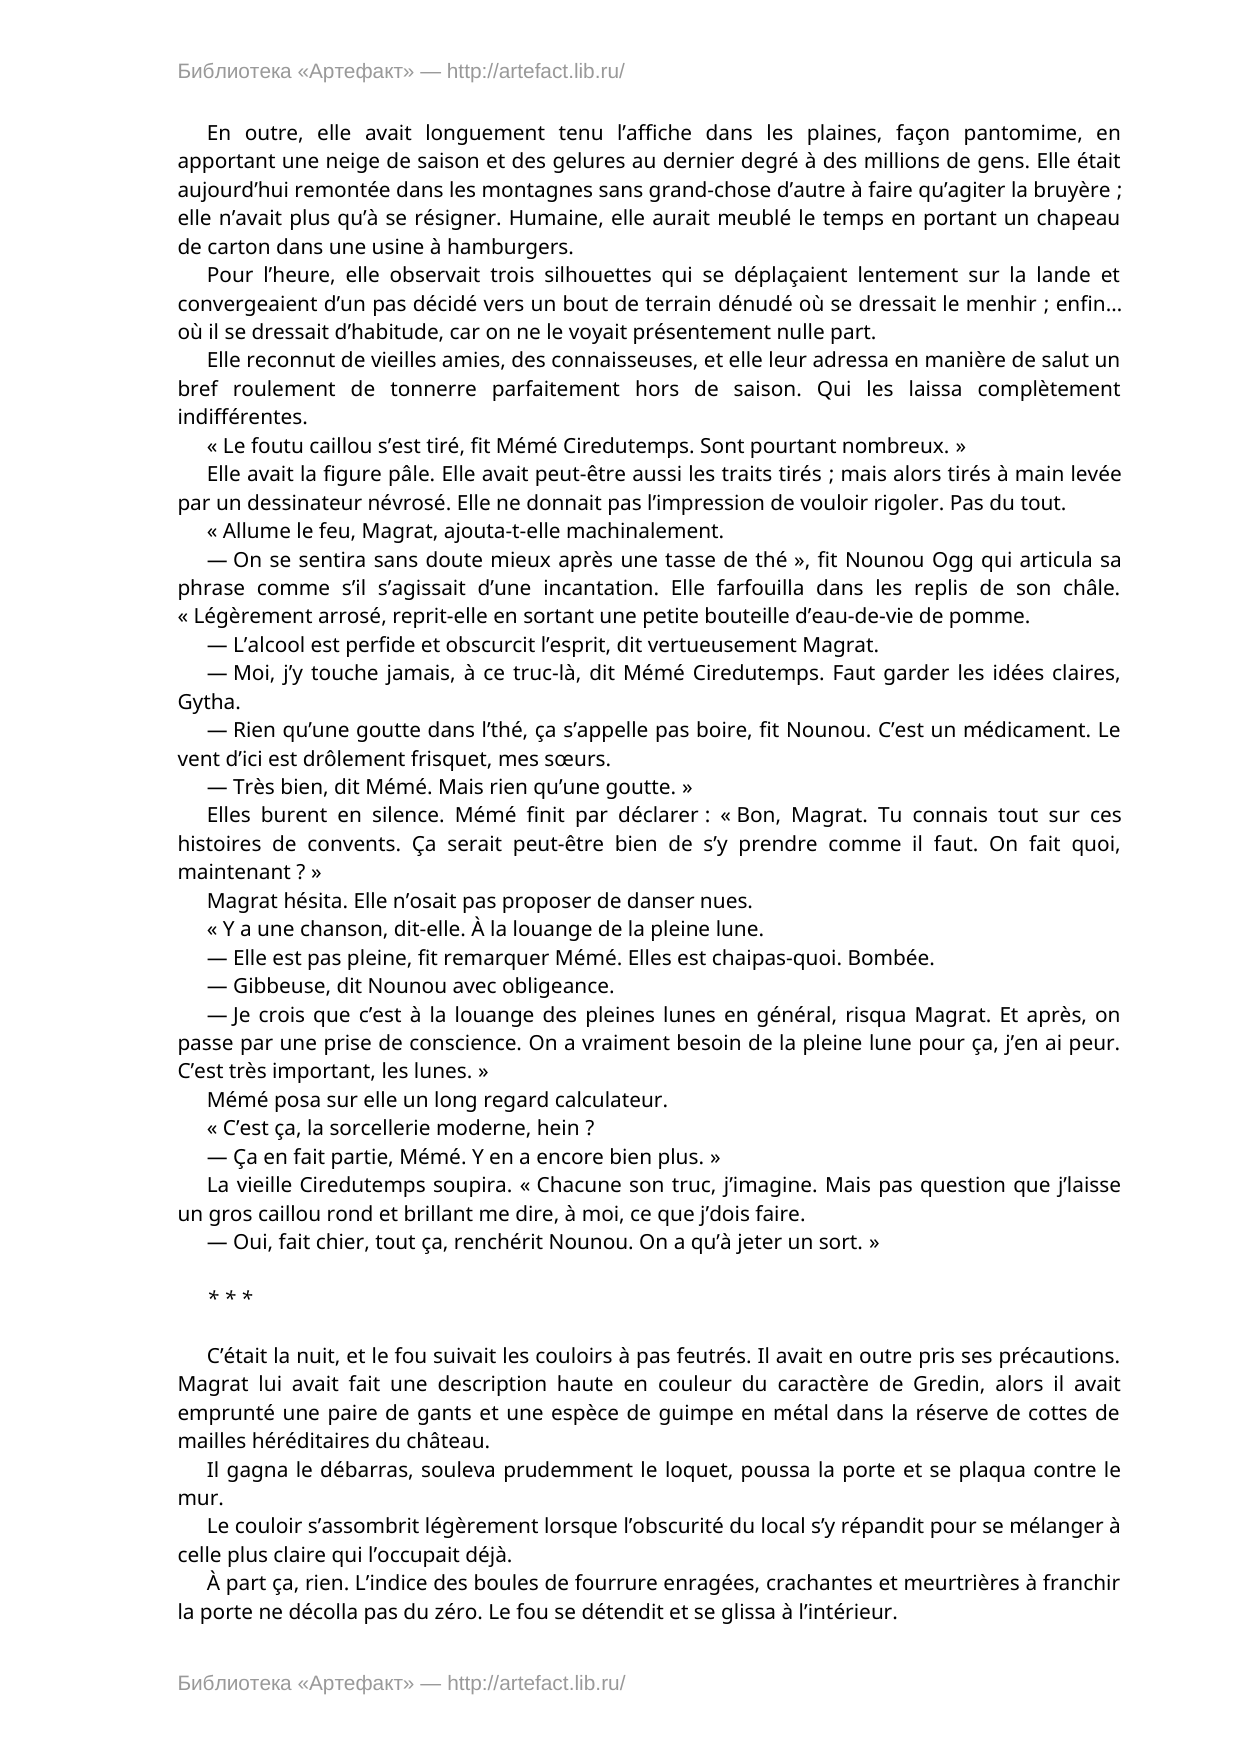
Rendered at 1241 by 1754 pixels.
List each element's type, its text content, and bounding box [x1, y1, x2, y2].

text Elles burent en silence. Mémé finit par déclarer : « Bon, Magrat. Tu connais tout sur ces histoires de convents. Ça serait peut-être bien de s’y prendre comme il faut. On fait quoi, maintenant ? » [177, 801, 1122, 886]
text — Moi, j’y touche jamais, à ce truc-là, dit Mémé Ciredutemps. Faut garder les idées claires, Gytha. [177, 658, 1122, 715]
text « C’est ça, la sorcellerie moderne, hein ? [177, 1113, 1122, 1142]
text — Je crois que c’est à la louange des pleines lunes en général, risqua Magrat. Et après, on passe par une prise de conscience. On a vraiment besoin de la pleine lune pour ça, j’en ai peur. C’est très important, les lunes. » [177, 1000, 1122, 1085]
text « Y a une chanson, dit-elle. À la louange de la pleine lune. [177, 914, 1122, 943]
text — Gibbeuse, dit Nounou avec obligeance. [177, 971, 1122, 1000]
text — Elle est pas pleine, fit remarquer Mémé. Elles est chaipas-quoi. Bombée. [177, 943, 1122, 971]
text Pour l’heure, elle observait trois silhouettes qui se déplaçaient lentement sur la lande et convergeaient d’un pas décidé vers un bout de terrain dénudé où se dressait le menhir ; enfin… où il se dressait d’habitude, car on ne le voyait présentement nulle part. [177, 260, 1122, 346]
text La vieille Ciredutemps soupira. « Chacune son truc, j’imagine. Mais pas question que j’laisse un gros caillou rond et brillant me dire, à moi, ce que j’dois faire. [177, 1170, 1122, 1227]
text Magrat hésita. Elle n’osait pas proposer de danser nues. [177, 886, 1122, 914]
text Mémé posa sur elle un long regard calculateur. [177, 1085, 1122, 1113]
text — Très bien, dit Mémé. Mais rien qu’une goutte. » [177, 772, 1122, 801]
text Le couloir s’assombrit légèrement lorsque l’obscurité du local s’y répandit pour se mélanger à celle plus claire qui l’occupait déjà. [177, 1512, 1122, 1568]
text — Ça en fait partie, Mémé. Y en a encore bien plus. » [177, 1142, 1122, 1170]
text — L’alcool est perfide et obscurcit l’esprit, dit vertueusement Magrat. [177, 630, 1122, 658]
text Elle reconnut de vieilles amies, des connaisseuses, et elle leur adressa en manière de salut un bref roulement de tonnerre parfaitement hors de saison. Qui les laissa complètement indifférentes. [177, 346, 1122, 431]
text Elle avait la figure pâle. Elle avait peut-être aussi les traits tirés ; mais alors tirés à main levée par un dessinateur névrosé. Elle ne donnait pas l’impression de vouloir rigoler. Pas du tout. [177, 459, 1122, 516]
text À part ça, rien. L’indice des boules de fourrure enragées, crachantes et meurtrières à franchir la porte ne décolla pas du zéro. Le fou se détendit et se glissa à l’intérieur. [177, 1568, 1122, 1625]
text Il gagna le débarras, souleva prudemment le loquet, poussa la porte et se plaqua contre le mur. [177, 1455, 1122, 1512]
text — On se sentira sans doute mieux après une tasse de thé », fit Nounou Ogg qui articula sa phrase comme s’il s’agissait d’une incantation. Elle farfouilla dans les replis de son châle. « Légèrement arrosé, reprit-elle en sortant une petite bouteille d’eau-de-vie de pomme. [177, 545, 1122, 630]
text — Rien qu’une goutte dans l’thé, ça s’appelle pas boire, fit Nounou. C’est un médicament. Le vent d’ici est drôlement frisquet, mes sœurs. [177, 715, 1122, 772]
text En outre, elle avait longuement tenu l’affiche dans les plaines, façon pantomime, en apportant une neige de saison et des gelures au dernier degré à des millions de gens. Elle était aujourd’hui remontée dans les montagnes sans grand-chose d’autre à faire qu’agiter la bruyère ; elle n’avait plus qu’à se résigner. Humaine, elle aurait meublé le temps en portant un chapeau de carton dans une usine à hamburgers. [177, 118, 1122, 260]
text — Oui, fait chier, tout ça, renchérit Nounou. On a qu’à jeter un sort. » [177, 1227, 1122, 1256]
subtitle * * * [177, 1284, 1122, 1312]
text « Allume le feu, Magrat, ajouta-t-elle machinalement. [177, 516, 1122, 545]
text « Le foutu caillou s’est tiré, fit Mémé Ciredutemps. Sont pourtant nombreux. » [177, 431, 1122, 459]
text C’était la nuit, et le fou suivait les couloirs à pas feutrés. Il avait en outre pris ses précautions. Magrat lui avait fait une description haute en couleur du caractère de Gredin, alors il avait emprunté une paire de gants et une espèce de guimpe en métal dans la réserve de cottes de mailles héréditaires du château. [177, 1341, 1122, 1455]
